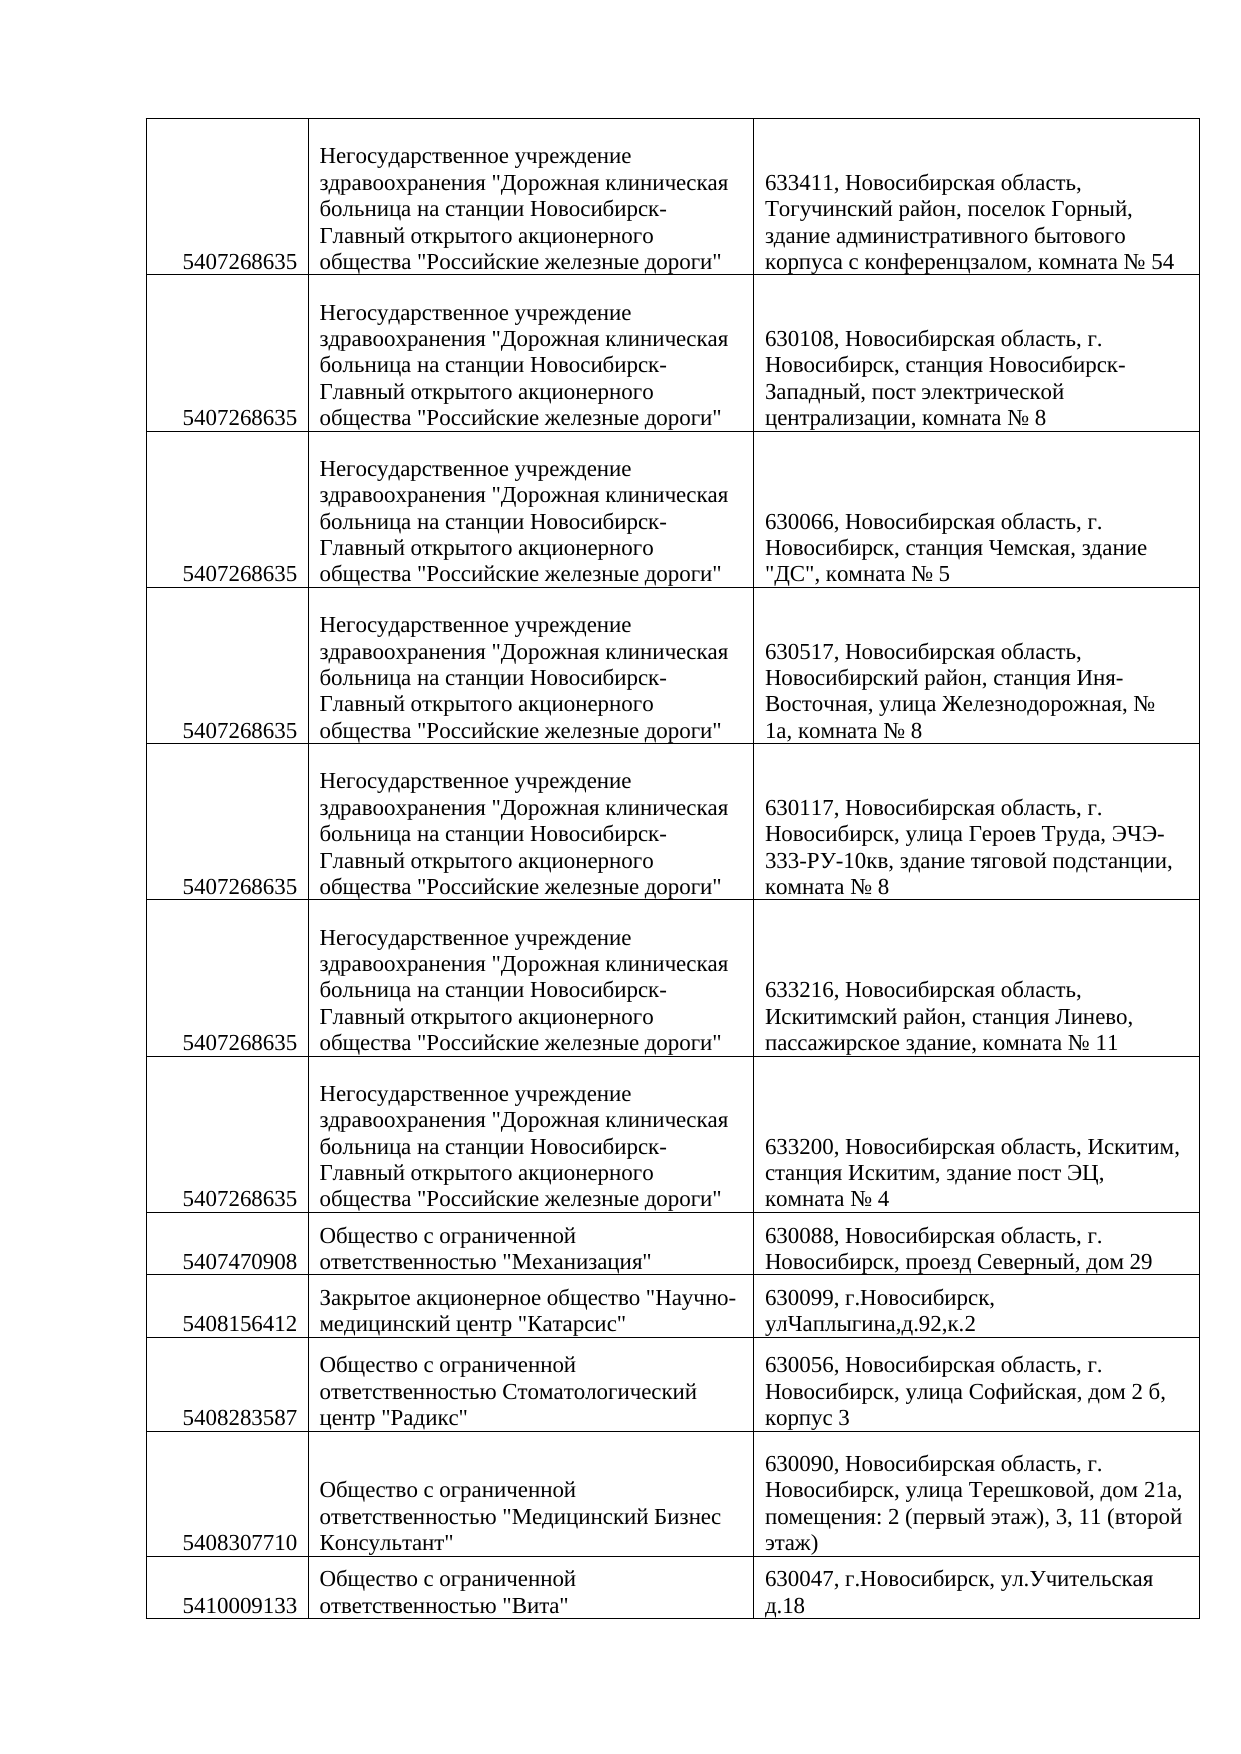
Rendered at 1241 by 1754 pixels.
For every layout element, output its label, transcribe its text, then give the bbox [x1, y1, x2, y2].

table_cell 633216, Новосибирская область, Искитимский район, станция Линево, пассажирское здание, комната № 11 [754, 900, 1199, 1056]
table_cell 5407268635 [147, 275, 308, 431]
table_cell Общество с ограниченной ответственностью Стоматологический центр "Радикс" [309, 1338, 753, 1431]
table_cell 5408283587 [147, 1338, 308, 1431]
table_cell Общество с ограниченной ответственностью "Вита" [309, 1557, 753, 1618]
table_cell 5407470908 [147, 1213, 308, 1274]
table_cell Общество с ограниченной ответственностью "Медицинский Бизнес Консультант" [309, 1432, 753, 1556]
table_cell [309, 119, 753, 274]
table_cell 630090, Новосибирская область, г. Новосибирск, улица Терешковой, дом 21а, помещения: 2 (первый этаж), 3, 11 (второй этаж) [754, 1432, 1199, 1556]
table_cell 5407268635 [147, 900, 308, 1056]
table_cell 5407268635 [147, 744, 308, 899]
table_cell 630047, г.Новосибирск, ул.Учительская д.18 [754, 1557, 1199, 1618]
table_cell 630066, Новосибирская область, г. Новосибирск, станция Чемская, здание "ДС", комната № 5 [754, 432, 1199, 587]
table_cell 5407268635 [147, 119, 308, 274]
table_cell 633200, Новосибирская область, Искитим, станция Искитим, здание пост ЭЦ, комната № 4 [754, 1057, 1199, 1212]
table_cell 630108, Новосибирская область, г. Новосибирск, станция Новосибирск-Западный, пост электрической централизации, комната № 8 [754, 275, 1199, 431]
table_cell 5408156412 [147, 1275, 308, 1337]
table_cell 5407268635 [147, 1057, 308, 1212]
table_cell 5410009133 [147, 1557, 308, 1618]
table_cell 5408307710 [147, 1432, 308, 1556]
table_cell 5407268635 [147, 432, 308, 587]
table_cell Общество с ограниченной ответственностью "Механизация" [309, 1213, 753, 1274]
table_cell 630099, г.Новосибирск, улЧаплыгина,д.92,к.2 [754, 1275, 1199, 1337]
table_cell 630517, Новосибирская область, Новосибирский район, станция Иня-Восточная, улица Железнодорожная, № 1а, комната № 8 [754, 588, 1199, 743]
table_cell Закрытое акционерное общество "Научно-медицинский центр "Катарсис" [309, 1275, 753, 1337]
table_cell 5407268635 [147, 588, 308, 743]
table_cell 633411, Новосибирская область, Тогучинский район, поселок Горный, здание административного бытового корпуса с конференцзалом, комната № 54 [754, 119, 1199, 274]
table_cell 630117, Новосибирская область, г. Новосибирск, улица Героев Труда, ЭЧЭ-333-РУ-10кв, здание тяговой подстанции, комната № 8 [754, 744, 1199, 899]
table_cell 630088, Новосибирская область, г. Новосибирск, проезд Северный, дом 29 [754, 1213, 1199, 1274]
table_cell 630056, Новосибирская область, г. Новосибирск, улица Софийская, дом 2 б, корпус 3 [754, 1338, 1199, 1431]
